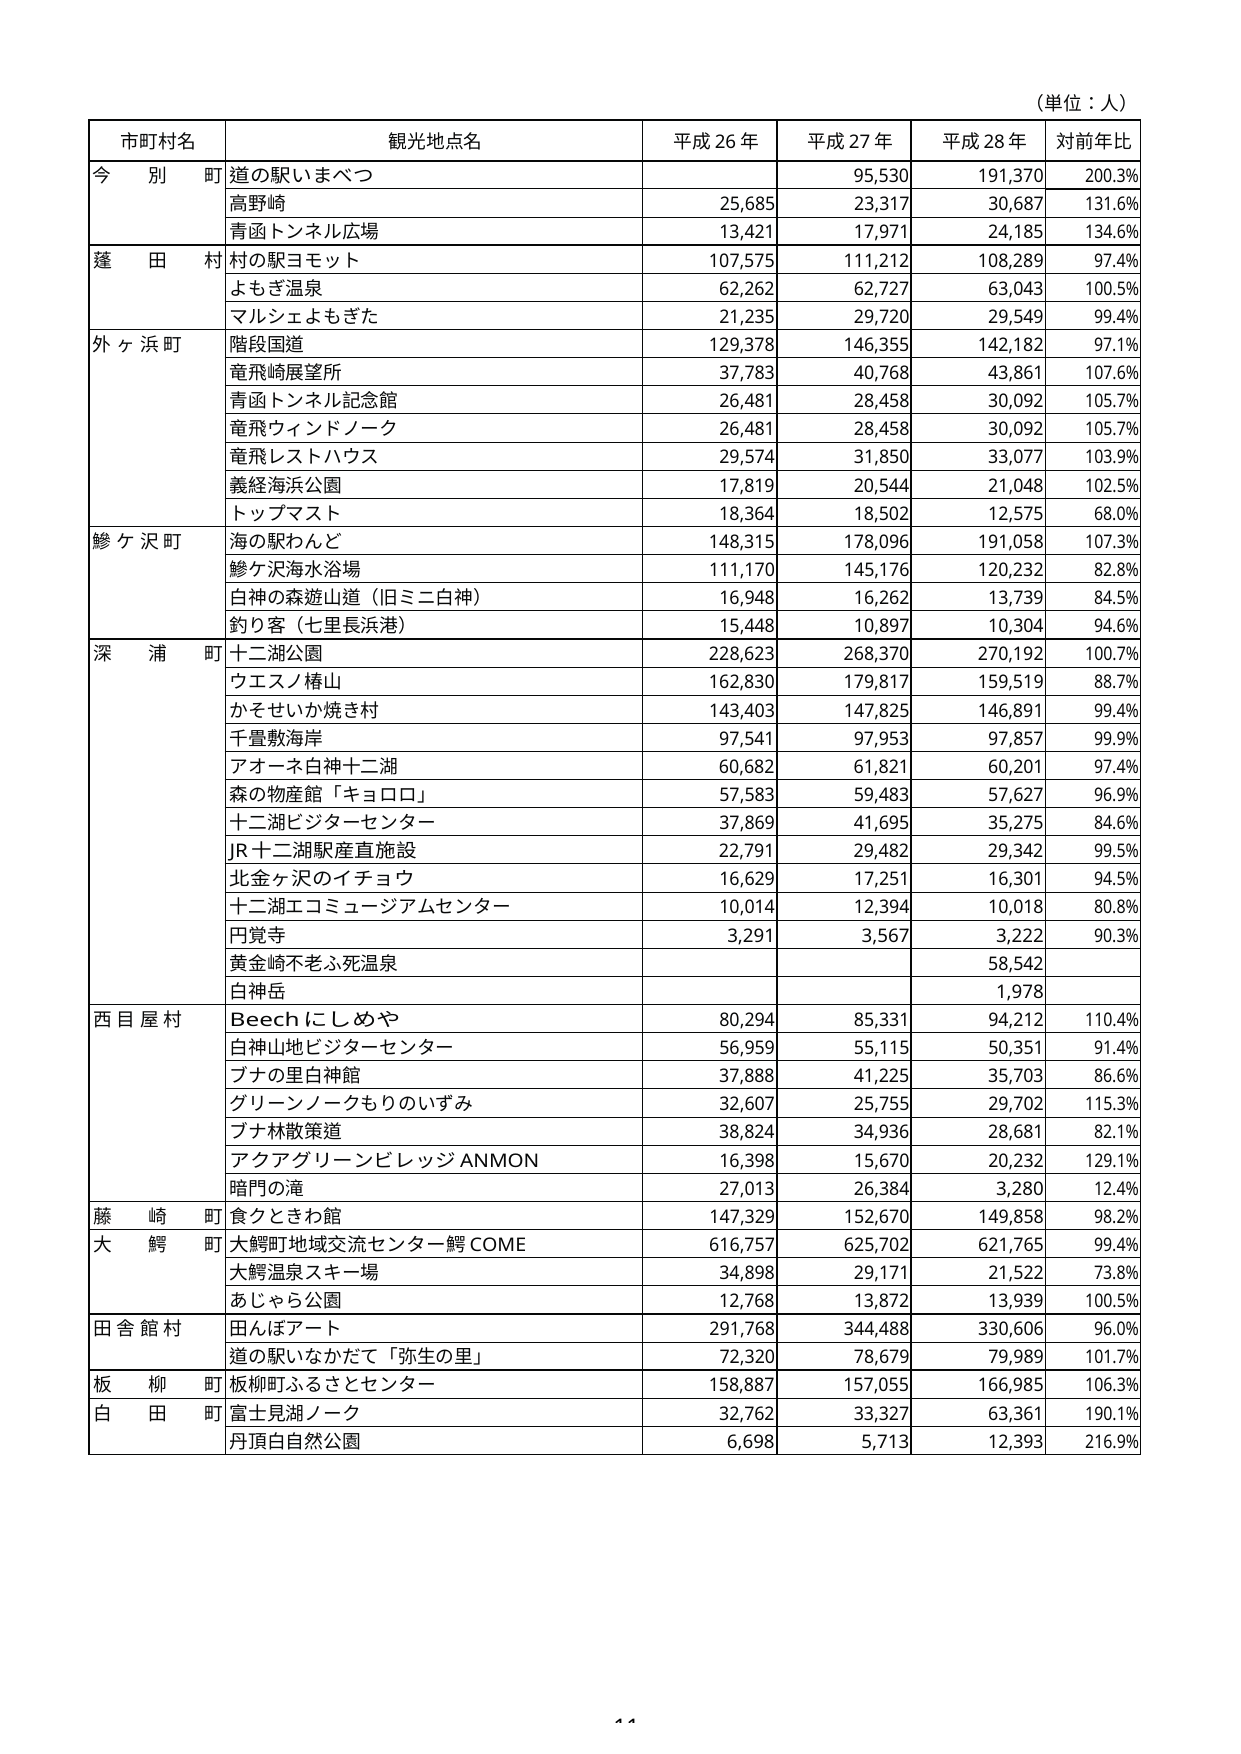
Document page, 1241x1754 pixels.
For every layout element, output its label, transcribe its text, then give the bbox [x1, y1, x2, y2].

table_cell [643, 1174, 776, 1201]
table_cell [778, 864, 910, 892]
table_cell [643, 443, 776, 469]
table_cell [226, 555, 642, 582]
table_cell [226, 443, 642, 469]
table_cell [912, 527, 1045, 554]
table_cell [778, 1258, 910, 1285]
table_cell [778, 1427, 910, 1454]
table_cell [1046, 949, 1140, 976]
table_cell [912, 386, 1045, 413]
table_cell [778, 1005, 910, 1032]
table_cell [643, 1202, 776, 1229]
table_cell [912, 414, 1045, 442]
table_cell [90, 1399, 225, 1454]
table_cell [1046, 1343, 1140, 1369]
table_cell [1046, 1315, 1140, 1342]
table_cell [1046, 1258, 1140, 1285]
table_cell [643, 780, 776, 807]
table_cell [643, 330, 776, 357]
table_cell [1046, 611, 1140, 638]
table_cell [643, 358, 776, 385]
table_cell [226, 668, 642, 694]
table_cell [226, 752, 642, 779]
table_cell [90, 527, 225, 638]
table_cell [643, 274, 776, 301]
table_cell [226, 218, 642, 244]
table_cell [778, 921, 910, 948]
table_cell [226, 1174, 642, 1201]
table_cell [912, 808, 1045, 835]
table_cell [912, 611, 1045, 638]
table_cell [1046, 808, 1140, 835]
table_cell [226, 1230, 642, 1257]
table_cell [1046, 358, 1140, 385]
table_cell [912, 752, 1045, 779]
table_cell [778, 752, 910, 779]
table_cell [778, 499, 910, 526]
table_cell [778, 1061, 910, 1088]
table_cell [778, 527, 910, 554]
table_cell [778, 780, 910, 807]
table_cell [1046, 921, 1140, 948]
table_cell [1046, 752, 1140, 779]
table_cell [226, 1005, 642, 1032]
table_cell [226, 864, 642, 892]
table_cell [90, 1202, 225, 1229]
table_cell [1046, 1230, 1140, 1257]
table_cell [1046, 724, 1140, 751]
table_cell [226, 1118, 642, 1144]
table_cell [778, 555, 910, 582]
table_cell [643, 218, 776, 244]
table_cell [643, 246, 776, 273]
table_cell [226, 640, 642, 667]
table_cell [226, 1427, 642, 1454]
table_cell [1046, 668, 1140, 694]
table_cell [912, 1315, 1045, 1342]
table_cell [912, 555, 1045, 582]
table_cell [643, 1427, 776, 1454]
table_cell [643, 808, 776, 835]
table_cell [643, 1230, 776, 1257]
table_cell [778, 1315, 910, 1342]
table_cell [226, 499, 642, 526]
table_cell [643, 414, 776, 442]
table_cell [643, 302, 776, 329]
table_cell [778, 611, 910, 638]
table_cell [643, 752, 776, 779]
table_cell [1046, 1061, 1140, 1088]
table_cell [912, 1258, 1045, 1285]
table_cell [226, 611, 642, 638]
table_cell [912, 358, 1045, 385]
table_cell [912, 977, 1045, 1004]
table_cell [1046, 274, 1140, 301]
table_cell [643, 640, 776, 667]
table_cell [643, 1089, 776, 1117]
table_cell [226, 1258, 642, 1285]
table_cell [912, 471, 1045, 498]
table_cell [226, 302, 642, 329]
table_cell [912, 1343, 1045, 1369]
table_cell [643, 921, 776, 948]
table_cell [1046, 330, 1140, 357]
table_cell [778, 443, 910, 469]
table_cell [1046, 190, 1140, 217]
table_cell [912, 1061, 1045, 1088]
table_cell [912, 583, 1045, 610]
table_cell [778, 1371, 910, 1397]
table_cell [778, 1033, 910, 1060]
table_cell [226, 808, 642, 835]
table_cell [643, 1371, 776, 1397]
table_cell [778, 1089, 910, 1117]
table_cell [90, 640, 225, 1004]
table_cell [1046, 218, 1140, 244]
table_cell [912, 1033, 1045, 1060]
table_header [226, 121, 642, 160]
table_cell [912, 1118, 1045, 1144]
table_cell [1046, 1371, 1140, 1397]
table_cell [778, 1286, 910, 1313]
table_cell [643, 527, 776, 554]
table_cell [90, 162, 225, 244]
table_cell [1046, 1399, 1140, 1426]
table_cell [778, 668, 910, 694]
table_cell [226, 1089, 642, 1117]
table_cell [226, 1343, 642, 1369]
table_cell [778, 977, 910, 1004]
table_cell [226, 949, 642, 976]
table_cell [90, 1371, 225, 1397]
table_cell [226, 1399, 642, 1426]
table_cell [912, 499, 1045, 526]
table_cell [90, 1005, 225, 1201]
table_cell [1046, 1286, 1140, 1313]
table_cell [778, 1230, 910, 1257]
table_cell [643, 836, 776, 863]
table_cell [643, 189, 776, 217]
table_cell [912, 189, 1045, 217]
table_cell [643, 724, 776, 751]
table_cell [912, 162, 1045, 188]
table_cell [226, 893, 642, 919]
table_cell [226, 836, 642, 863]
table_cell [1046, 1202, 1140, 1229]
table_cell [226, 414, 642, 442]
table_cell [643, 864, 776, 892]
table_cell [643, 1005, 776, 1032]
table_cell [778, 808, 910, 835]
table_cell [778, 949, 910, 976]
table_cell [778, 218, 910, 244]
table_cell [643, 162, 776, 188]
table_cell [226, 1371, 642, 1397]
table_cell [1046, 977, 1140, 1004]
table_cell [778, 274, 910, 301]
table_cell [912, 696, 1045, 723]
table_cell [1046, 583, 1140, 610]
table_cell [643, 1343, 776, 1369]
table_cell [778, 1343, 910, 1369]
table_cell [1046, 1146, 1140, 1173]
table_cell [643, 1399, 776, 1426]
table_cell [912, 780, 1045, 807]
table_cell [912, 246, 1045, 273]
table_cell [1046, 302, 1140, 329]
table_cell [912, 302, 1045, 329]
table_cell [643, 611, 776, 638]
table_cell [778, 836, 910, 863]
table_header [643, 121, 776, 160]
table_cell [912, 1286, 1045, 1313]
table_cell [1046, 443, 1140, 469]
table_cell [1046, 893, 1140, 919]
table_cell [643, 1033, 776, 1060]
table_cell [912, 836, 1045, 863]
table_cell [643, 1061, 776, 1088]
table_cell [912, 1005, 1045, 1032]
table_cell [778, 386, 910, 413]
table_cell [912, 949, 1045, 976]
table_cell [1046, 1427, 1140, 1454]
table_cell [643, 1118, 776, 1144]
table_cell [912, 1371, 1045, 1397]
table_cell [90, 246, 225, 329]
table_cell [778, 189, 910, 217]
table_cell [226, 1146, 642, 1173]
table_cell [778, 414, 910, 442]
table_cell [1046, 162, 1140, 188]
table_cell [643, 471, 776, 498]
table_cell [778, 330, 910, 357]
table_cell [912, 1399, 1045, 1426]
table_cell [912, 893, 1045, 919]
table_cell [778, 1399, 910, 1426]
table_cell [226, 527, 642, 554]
text （単位：人） [77, 90, 1138, 116]
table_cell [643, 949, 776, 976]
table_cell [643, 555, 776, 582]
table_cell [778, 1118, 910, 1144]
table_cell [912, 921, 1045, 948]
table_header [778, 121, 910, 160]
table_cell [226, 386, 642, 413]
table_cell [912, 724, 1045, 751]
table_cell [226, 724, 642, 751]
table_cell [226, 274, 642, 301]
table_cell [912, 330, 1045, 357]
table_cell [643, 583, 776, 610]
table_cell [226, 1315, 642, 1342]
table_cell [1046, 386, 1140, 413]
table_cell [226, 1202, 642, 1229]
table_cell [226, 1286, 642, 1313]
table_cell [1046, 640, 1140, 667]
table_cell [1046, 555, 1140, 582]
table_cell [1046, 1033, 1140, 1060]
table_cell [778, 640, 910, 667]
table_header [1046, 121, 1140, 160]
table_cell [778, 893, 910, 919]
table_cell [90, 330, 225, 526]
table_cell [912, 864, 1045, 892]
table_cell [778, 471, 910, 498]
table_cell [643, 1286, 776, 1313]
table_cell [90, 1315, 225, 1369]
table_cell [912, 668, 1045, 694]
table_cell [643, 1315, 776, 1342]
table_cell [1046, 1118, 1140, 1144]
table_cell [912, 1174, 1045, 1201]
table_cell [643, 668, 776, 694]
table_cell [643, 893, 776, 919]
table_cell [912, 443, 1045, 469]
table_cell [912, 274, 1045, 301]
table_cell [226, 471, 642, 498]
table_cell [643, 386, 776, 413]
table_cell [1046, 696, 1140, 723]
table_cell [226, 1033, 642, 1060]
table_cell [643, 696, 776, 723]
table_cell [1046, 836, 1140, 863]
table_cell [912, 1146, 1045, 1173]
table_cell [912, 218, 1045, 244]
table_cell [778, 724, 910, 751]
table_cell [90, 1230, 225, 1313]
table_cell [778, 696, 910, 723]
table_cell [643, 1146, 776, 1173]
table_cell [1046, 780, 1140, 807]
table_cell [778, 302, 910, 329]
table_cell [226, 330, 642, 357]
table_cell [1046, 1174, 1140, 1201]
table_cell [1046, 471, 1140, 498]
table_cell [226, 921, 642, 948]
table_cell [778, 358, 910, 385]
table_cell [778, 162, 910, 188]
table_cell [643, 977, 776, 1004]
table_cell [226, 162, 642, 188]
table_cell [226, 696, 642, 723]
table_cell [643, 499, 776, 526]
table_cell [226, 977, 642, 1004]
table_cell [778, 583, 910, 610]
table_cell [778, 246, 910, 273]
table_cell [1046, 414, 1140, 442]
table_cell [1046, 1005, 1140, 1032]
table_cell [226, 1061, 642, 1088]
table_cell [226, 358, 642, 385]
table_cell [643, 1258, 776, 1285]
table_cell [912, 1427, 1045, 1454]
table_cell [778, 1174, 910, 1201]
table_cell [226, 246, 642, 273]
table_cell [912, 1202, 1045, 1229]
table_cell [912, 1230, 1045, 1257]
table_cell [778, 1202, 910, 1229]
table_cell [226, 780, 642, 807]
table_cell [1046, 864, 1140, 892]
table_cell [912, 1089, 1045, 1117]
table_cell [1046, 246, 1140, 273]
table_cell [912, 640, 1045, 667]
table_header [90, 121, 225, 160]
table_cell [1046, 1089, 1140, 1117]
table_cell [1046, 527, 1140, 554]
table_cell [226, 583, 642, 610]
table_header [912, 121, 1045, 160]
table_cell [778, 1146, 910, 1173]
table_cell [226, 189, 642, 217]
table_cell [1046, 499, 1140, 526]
